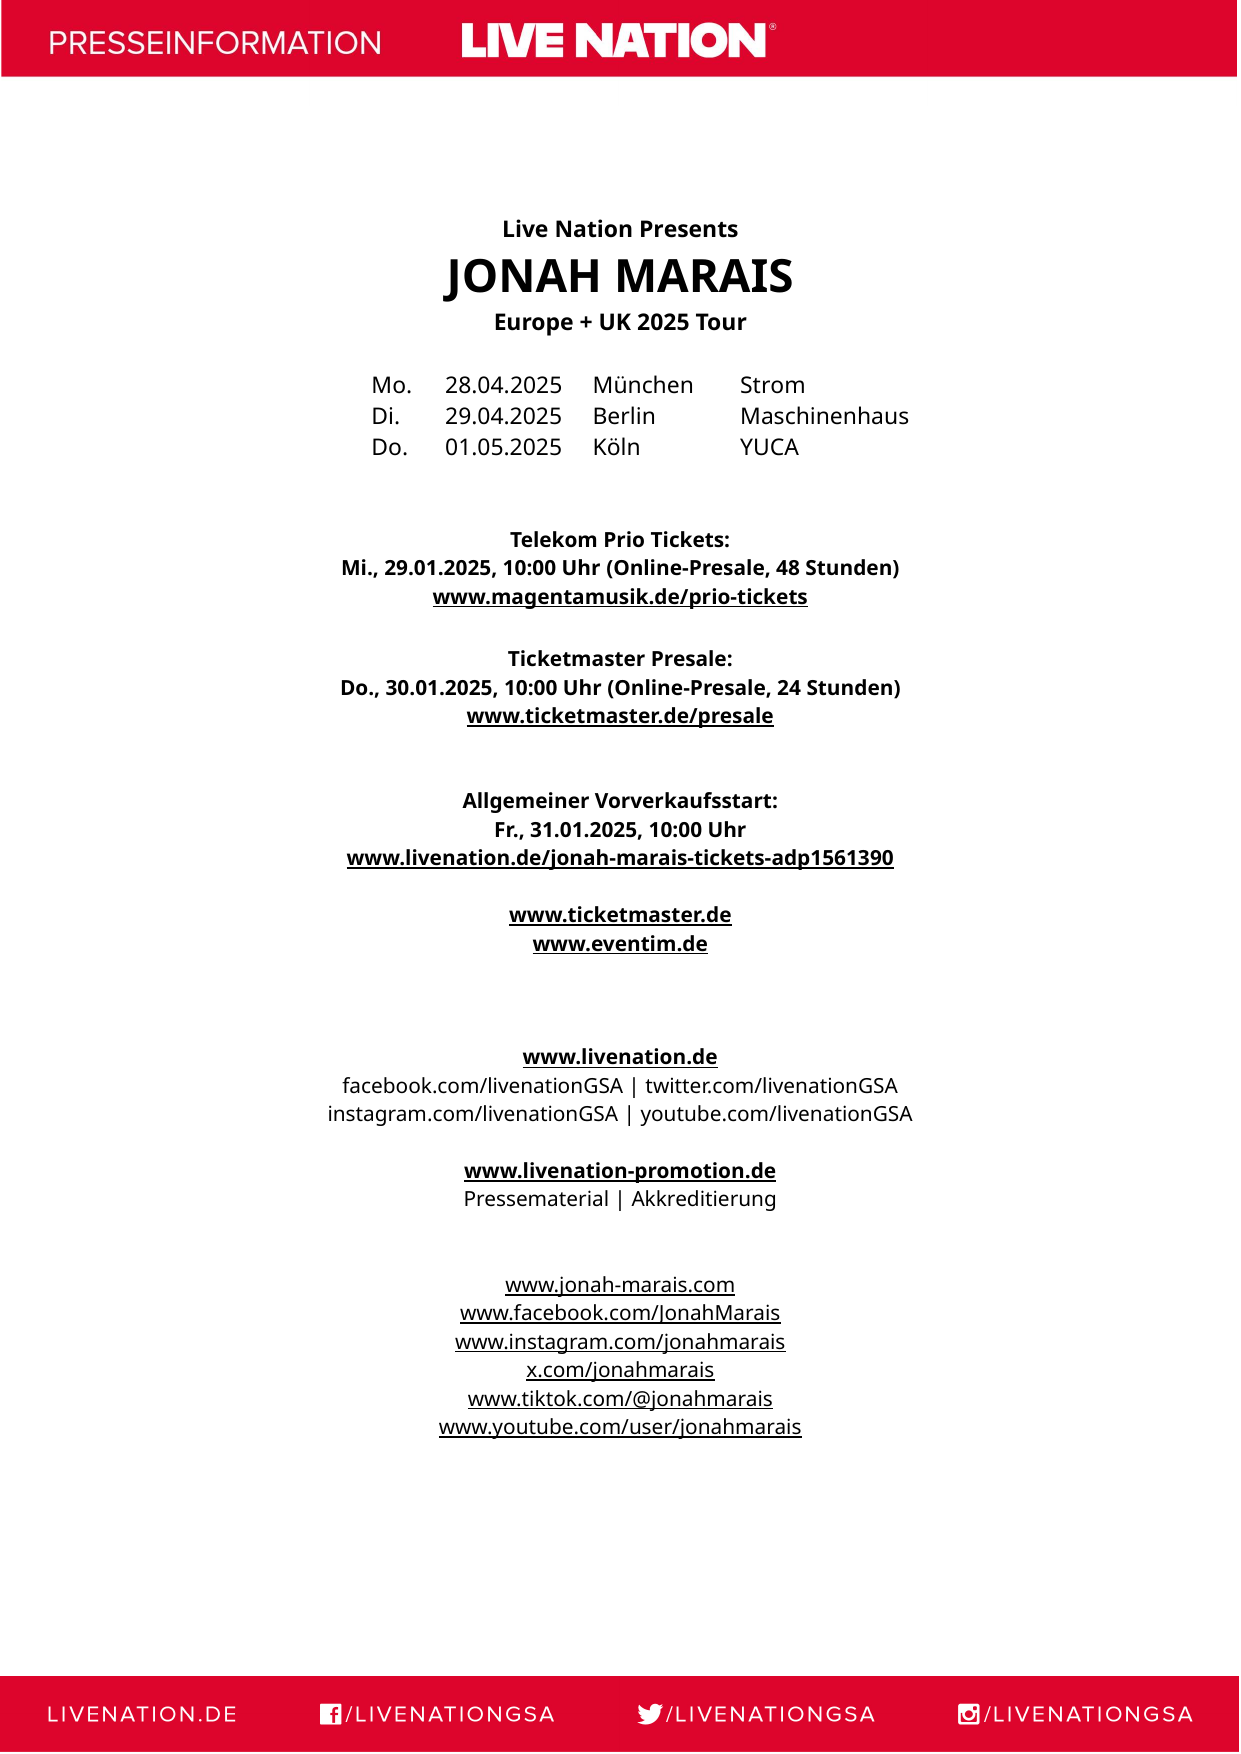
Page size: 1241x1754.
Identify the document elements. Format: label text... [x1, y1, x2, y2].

text www.livenation-promotion.de [150, 1156, 1090, 1184]
subtitle www.ticketmaster.de/presale [150, 701, 1090, 729]
text x.com/jonahmarais [150, 1355, 1090, 1384]
text Mi., 29.01.2025, 10:00 Uhr (Online-Presale, 48 Stunden) www.magentamusik.de/prio-tickets [150, 553, 1090, 610]
text www.ticketmaster.de www.eventim.de [150, 900, 1090, 957]
text Ticketmaster Presale: [150, 644, 1090, 673]
subtitle Allgemeiner Vorverkaufsstart: [150, 786, 1090, 815]
text www.tiktok.com/@jonahmarais [150, 1384, 1090, 1412]
text www.facebook.com/JonahMarais [150, 1298, 1090, 1327]
text Fr., 31.01.2025, 10:00 Uhr [150, 815, 1090, 843]
picture [0, 1676, 1239, 1752]
text JONAH MARAIS [150, 244, 1090, 306]
text Di. 29.04.2025 Berlin Maschinenhaus [297, 400, 1090, 431]
text Do. 01.05.2025 Köln YUCA [297, 431, 1090, 462]
text Mo. 28.04.2025 München Strom [297, 369, 1090, 400]
text Europe + UK 2025 Tour [150, 306, 1090, 337]
subtitle Telekom Prio Tickets: [150, 525, 1090, 553]
text www.instagram.com/jonahmarais [150, 1327, 1090, 1355]
text www.jonah-marais.com [150, 1270, 1090, 1298]
text Do., 30.01.2025, 10:00 Uhr (Online-Presale, 24 Stunden) [150, 673, 1090, 701]
text www.youtube.com/user/jonahmarais [150, 1412, 1090, 1441]
picture [1, 0, 1237, 106]
text www.livenation.de/jonah-marais-tickets-adp1561390 [150, 843, 1090, 872]
text Pressematerial | Akkreditierung [150, 1184, 1090, 1213]
text instagram.com/livenationGSA | youtube.com/livenationGSA [150, 1099, 1090, 1128]
text www.livenation.de facebook.com/livenationGSA | twitter.com/livenationGSA [150, 1042, 1090, 1099]
text Live Nation Presents [150, 212, 1090, 244]
